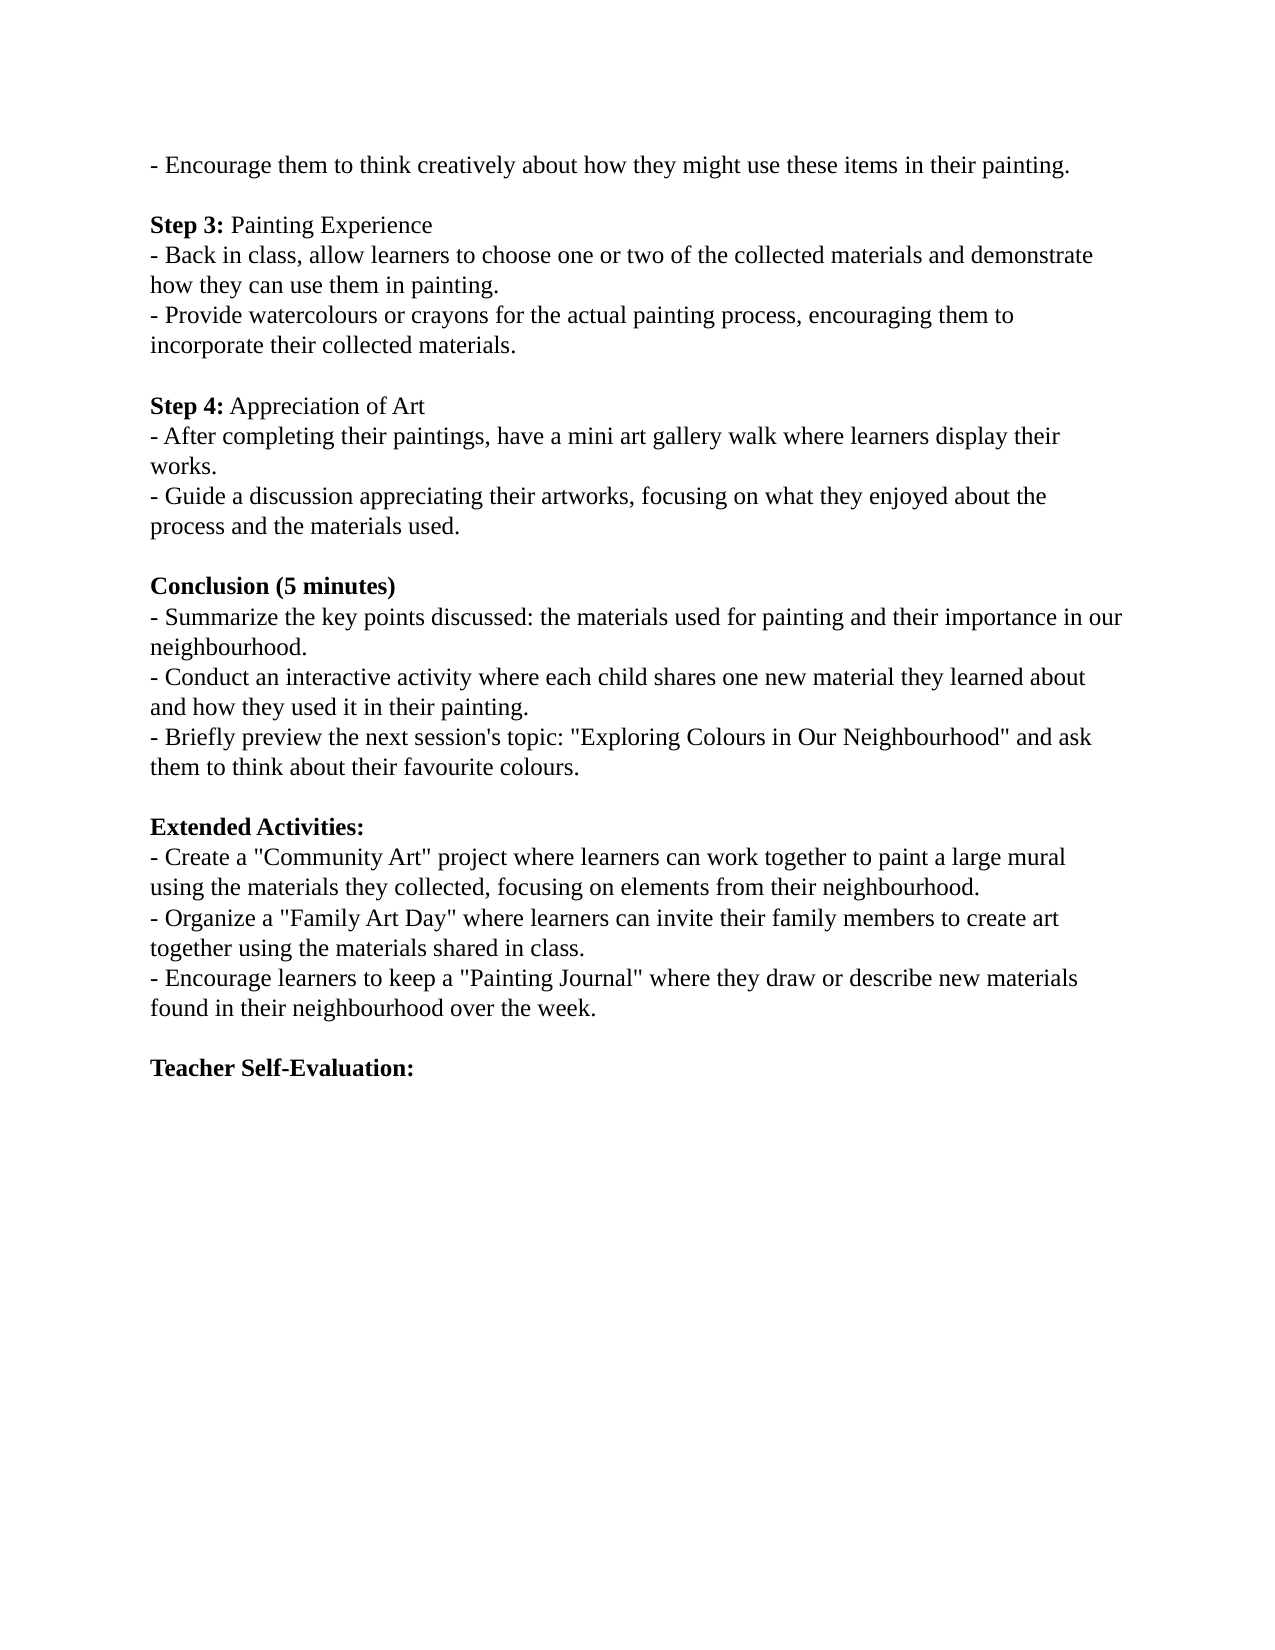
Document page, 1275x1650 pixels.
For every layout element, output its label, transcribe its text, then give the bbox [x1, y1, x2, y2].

text Conclusion (5 minutes) [150, 571, 1125, 600]
text Step 3: Painting Experience [150, 210, 1125, 239]
text - Create a "Community Art" project where learners can work together to paint a large mural using the materials they collected, focusing on elements from their neighbourhood. [150, 842, 1125, 901]
text Step 4: Appreciation of Art [150, 391, 1125, 419]
text - Provide watercolours or crayons for the actual painting process, encouraging them to incorporate their collected materials. [150, 301, 1125, 359]
text - Briefly preview the next session's topic: "Exploring Colours in Our Neighbourhood" and ask them to think about their favourite colours. [150, 722, 1125, 781]
text - Organize a "Family Art Day" where learners can invite their family members to create art together using the materials shared in class. [150, 903, 1125, 961]
text Extended Activities: [150, 812, 1125, 841]
text - Back in class, allow learners to choose one or two of the collected materials and demonstrate how they can use them in painting. [150, 240, 1125, 299]
text - Encourage them to think creatively about how they might use these items in their painting. [150, 150, 1125, 179]
text - After completing their paintings, have a mini art gallery walk where learners display their works. [150, 421, 1125, 480]
text - Guide a discussion appreciating their artworks, focusing on what they enjoyed about the process and the materials used. [150, 481, 1125, 540]
text - Summarize the key points discussed: the materials used for painting and their importance in our neighbourhood. [150, 602, 1125, 660]
text Teacher Self-Evaluation: [150, 1053, 1125, 1082]
text - Encourage learners to keep a "Painting Journal" where they draw or describe new materials found in their neighbourhood over the week. [150, 963, 1125, 1022]
text - Conduct an interactive activity where each child shares one new material they learned about and how they used it in their painting. [150, 662, 1125, 721]
